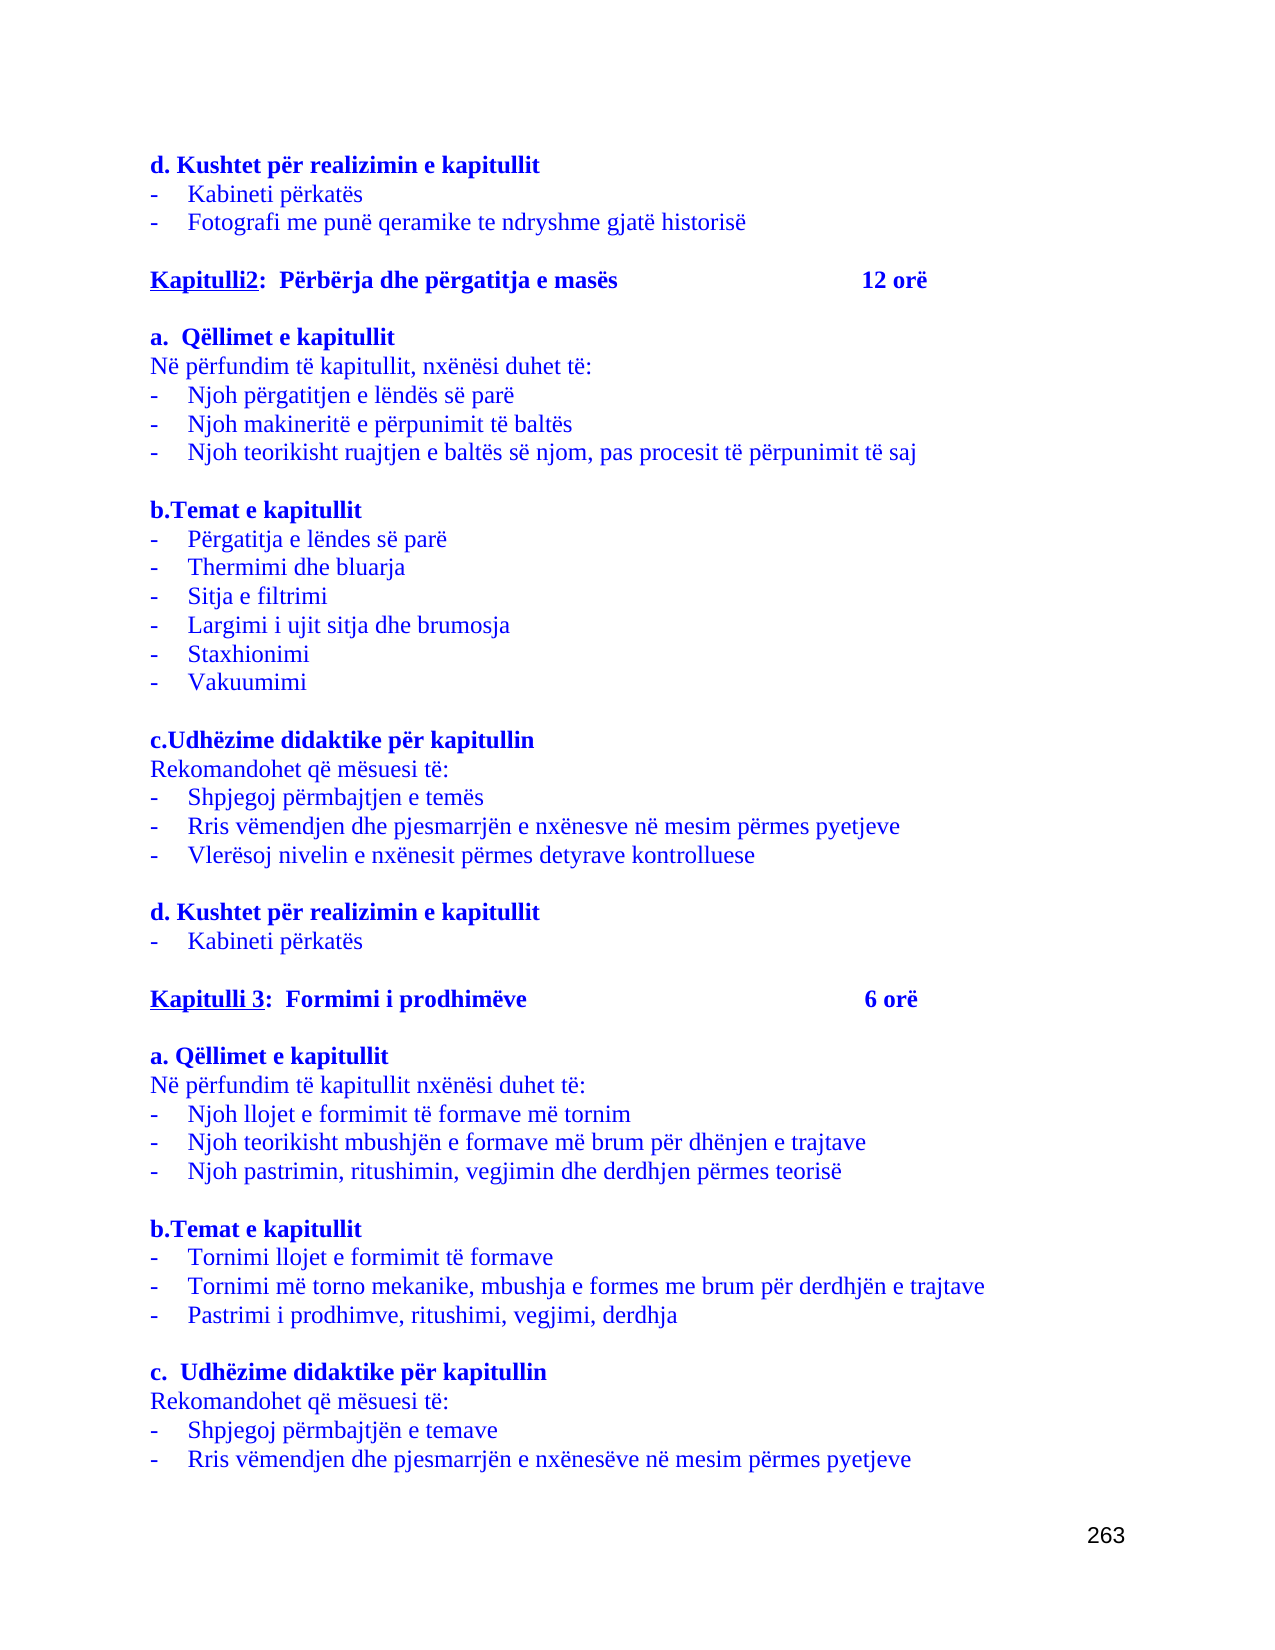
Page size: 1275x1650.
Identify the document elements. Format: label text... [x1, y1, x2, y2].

list Vakuumimi [150, 667, 1125, 696]
text a. Qëllimet e kapitullit [150, 1041, 1125, 1070]
text Rekomandohet që mësuesi të: [150, 754, 1125, 782]
list Fotografi me punë qeramike te ndryshme gjatë historisë [150, 207, 1125, 236]
list Pastrimi i prodhimve, ritushimi, vegjimi, derdhja [150, 1300, 1125, 1329]
text Kapitulli2: Përbërja dhe përgatitja e masës 12 orë [150, 265, 1125, 294]
list Vlerësoj nivelin e nxënesit përmes detyrave kontrolluese [150, 840, 1125, 869]
list Staxhionimi [150, 639, 1125, 667]
text b.Temat e kapitullit [150, 495, 1125, 524]
list Thermimi dhe bluarja [150, 552, 1125, 581]
text Në përfundim të kapitullit, nxënësi duhet të: [150, 351, 1125, 380]
list Rris vëmendjen dhe pjesmarrjën e nxënesëve në mesim përmes pyetjeve [150, 1444, 1125, 1472]
text d. Kushtet për realizimin e kapitullit [150, 897, 1125, 926]
list Njoh teorikisht ruajtjen e baltës së njom, pas procesit të përpunimit të saj [150, 437, 1125, 466]
text c.Udhëzime didaktike për kapitullin [150, 725, 1125, 754]
text Kapitulli 3: Formimi i prodhimëve 6 orë [150, 984, 1125, 1012]
list Kabineti përkatës [150, 926, 1125, 955]
list Përgatitja e lëndes së parë [150, 524, 1125, 552]
list Largimi i ujit sitja dhe brumosja [150, 610, 1125, 639]
list Njoh përgatitjen e lëndës së parë [150, 380, 1125, 409]
list Shpjegoj përmbajtjën e temave [150, 1415, 1125, 1444]
text Rekomandohet që mësuesi të: [150, 1386, 1125, 1415]
text a. Qëllimet e kapitullit [150, 322, 1125, 351]
list Tornimi më torno mekanike, mbushja e formes me brum për derdhjën e trajtave [150, 1271, 1125, 1300]
list Tornimi llojet e formimit të formave [150, 1242, 1125, 1271]
list Njoh pastrimin, ritushimin, vegjimin dhe derdhjen përmes teorisë [150, 1156, 1125, 1185]
text c. Udhëzime didaktike për kapitullin [150, 1357, 1125, 1386]
list Sitja e filtrimi [150, 581, 1125, 610]
text d. Kushtet për realizimin e kapitullit [150, 150, 1125, 179]
list Rris vëmendjen dhe pjesmarrjën e nxënesve në mesim përmes pyetjeve [150, 811, 1125, 840]
text Në përfundim të kapitullit nxënësi duhet të: [150, 1070, 1125, 1099]
list Njoh llojet e formimit të formave më tornim [150, 1099, 1125, 1127]
list Shpjegoj përmbajtjen e temës [150, 782, 1125, 811]
text b.Temat e kapitullit [150, 1214, 1125, 1242]
list Njoh makineritë e përpunimit të baltës [150, 409, 1125, 437]
list Kabineti përkatës [150, 179, 1125, 207]
list Njoh teorikisht mbushjën e formave më brum për dhënjen e trajtave [150, 1127, 1125, 1156]
